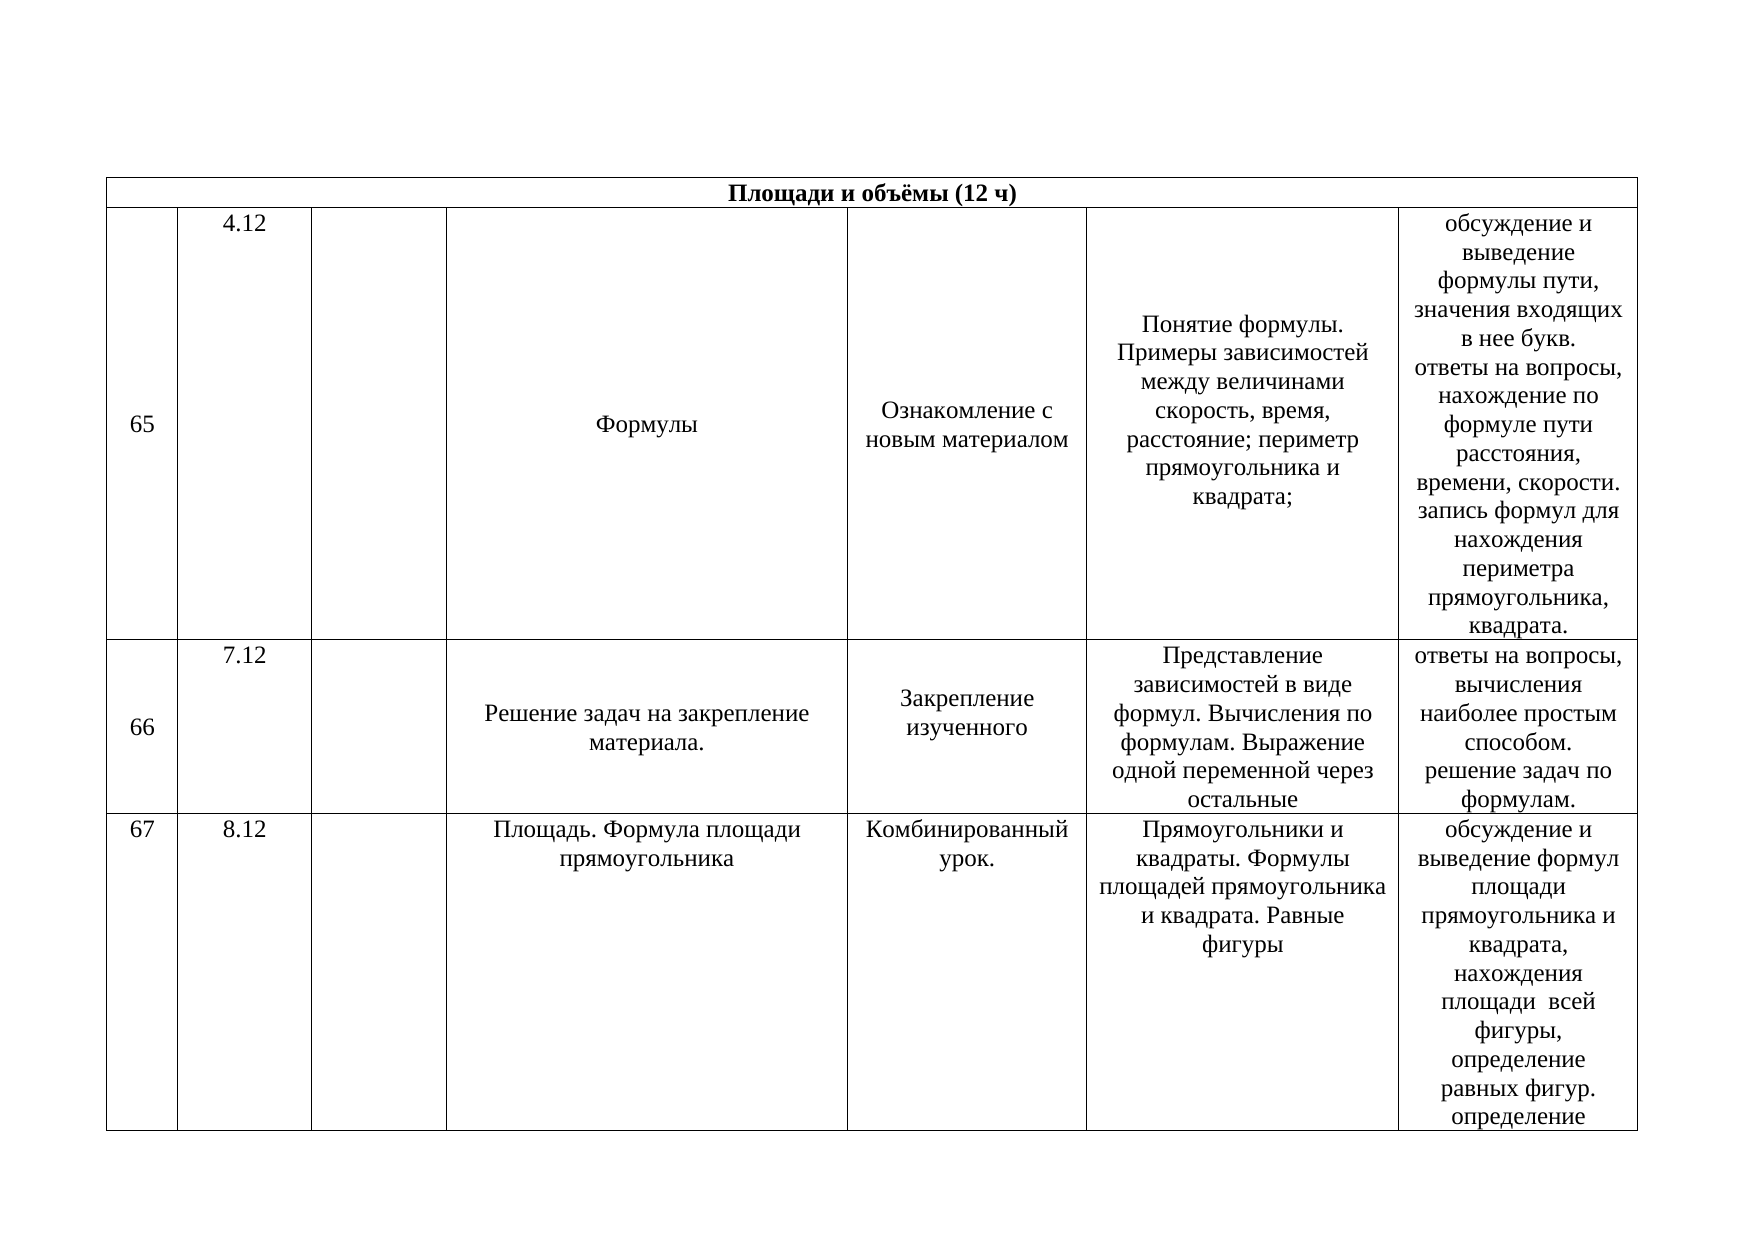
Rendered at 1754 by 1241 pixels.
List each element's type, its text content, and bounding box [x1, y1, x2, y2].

table_cell ответы на вопросы, вычисления наиболее простым способом. решение задач по формулам. [1399, 640, 1637, 813]
table_cell Понятие формулы. Примеры зависимостей между величинами скорость, время, расстояние; периметр прямоугольника и квадрата; [1087, 208, 1398, 639]
table_cell Представление зависимостей в виде формул. Вычисления по формулам. Выражение одной переменной через остальные [1087, 640, 1398, 813]
table_cell Закрепление изученного [848, 640, 1086, 813]
table_cell 8.12 [178, 814, 311, 1130]
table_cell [1087, 814, 1398, 1130]
table_cell 7.12 [178, 640, 311, 813]
table_cell 66 [107, 640, 177, 813]
table_cell 65 [107, 208, 177, 639]
table_cell [312, 208, 446, 639]
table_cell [1399, 814, 1637, 1130]
table_cell [312, 814, 446, 1130]
table_cell [312, 640, 446, 813]
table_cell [447, 814, 847, 1130]
table_cell Формулы [447, 208, 847, 639]
table_cell Ознакомление с новым материалом [848, 208, 1086, 639]
table_cell Площади и объёмы (12 ч) [107, 178, 1637, 207]
table_cell 4.12 [178, 208, 311, 639]
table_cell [848, 814, 1086, 1130]
table_cell 67 [107, 814, 177, 1130]
table_cell обсуждение и выведение формулы пути, значения входящих в нее букв. ответы на вопросы, нахождение по формуле пути расстояния, времени, скорости. запись формул для нахождения периметра прямоугольника, квадрата. [1399, 208, 1637, 639]
table_cell Решение задач на закрепление материала. [447, 640, 847, 813]
